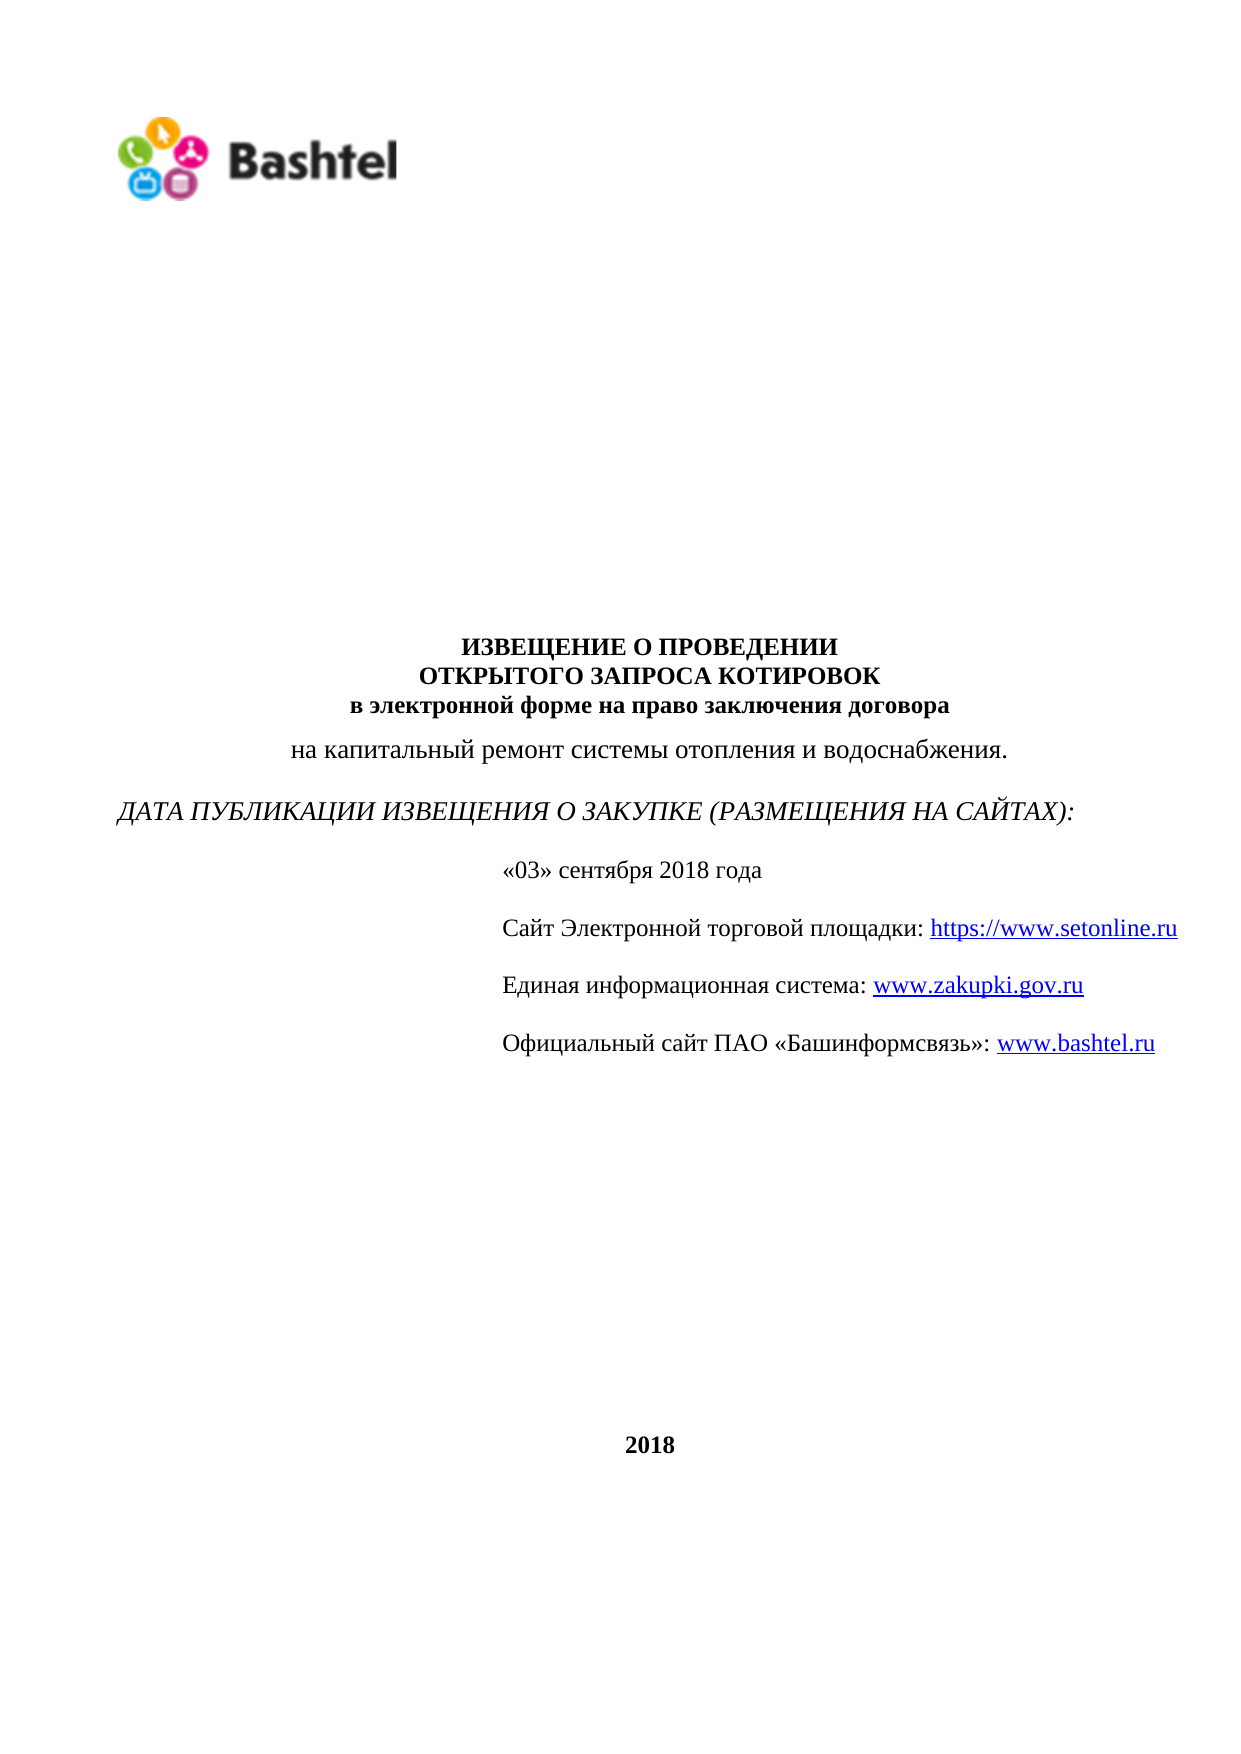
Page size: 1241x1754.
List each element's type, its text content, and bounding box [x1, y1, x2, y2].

text 2018 [118, 1430, 1181, 1459]
text ИЗВЕЩЕНИЕ О ПРОВЕДЕНИИ [118, 632, 1181, 661]
text Официальный сайт ПАО «Башинформсвязь»: www.bashtel.ru [502, 1028, 1181, 1056]
text «03» сентября 2018 года [502, 855, 1181, 884]
text Единая информационная система: www.zakupki.gov.ru [502, 970, 1181, 999]
text ДАТА ПУБЛИКАЦИИ ИЗВЕЩЕНИЯ О ЗАКУПКЕ (РАЗМЕЩЕНИЯ НА САЙТАХ): [118, 795, 1181, 826]
text Сайт Электронной торговой площадки: https://www.setonline.ru [502, 913, 1181, 941]
picture [118, 117, 397, 201]
text в электронной форме на право заключения договора [118, 690, 1181, 719]
text ОТКРЫТОГО ЗАПРОСА КОТИРОВОК [118, 661, 1181, 690]
text на капитальный ремонт системы отопления и водоснабжения. [118, 733, 1181, 764]
